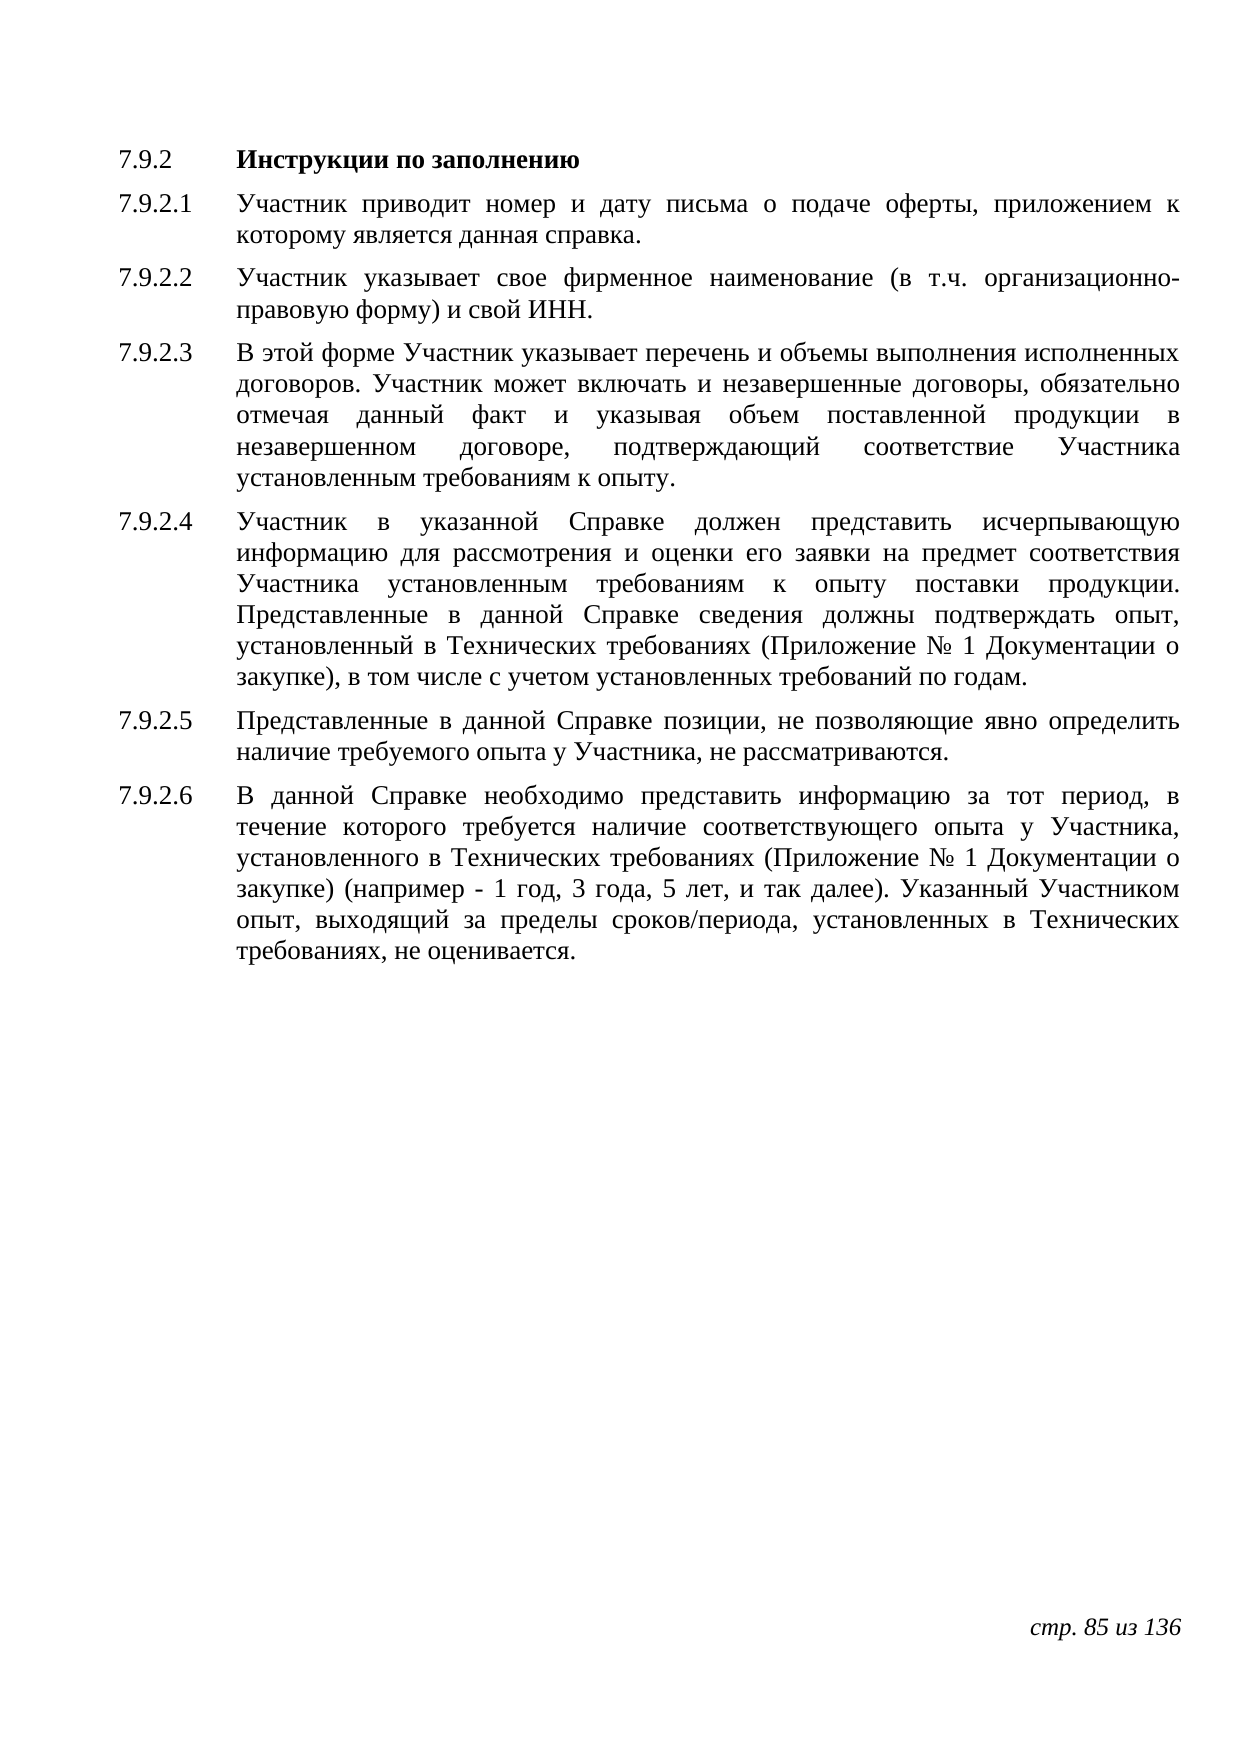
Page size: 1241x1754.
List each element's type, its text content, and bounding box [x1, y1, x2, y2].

text Участник приводит номер и дату письма о подаче оферты, приложением к которому является данная справка. [118, 187, 1181, 249]
text Инструкции по заполнению [118, 143, 1181, 174]
text В данной Справке необходимо представить информацию за тот период, в течение которого требуется наличие соответствующего опыта у Участника, установленного в Технических требованиях (Приложение № 1 Документации о закупке) (например - 1 год, 3 года, 5 лет, и так далее). Указанный Участником опыт, выходящий за пределы сроков/периода, установленных в Технических требованиях, не оценивается. [118, 779, 1181, 966]
text Участник в указанной Справке должен представить исчерпывающую информацию для рассмотрения и оценки его заявки на предмет соответствия Участника установленным требованиям к опыту поставки продукции. Представленные в данной Справке сведения должны подтверждать опыт, установленный в Технических требованиях (Приложение № 1 Документации о закупке), в том числе с учетом установленных требований по годам. [118, 504, 1181, 691]
text Участник указывает свое фирменное наименование (в т.ч. организационно-правовую форму) и свой ИНН. [118, 262, 1181, 324]
text Представленные в данной Справке позиции, не позволяющие явно определить наличие требуемого опыта у Участника, не рассматриваются. [118, 704, 1181, 766]
text В этой форме Участник указывает перечень и объемы выполнения исполненных договоров. Участник может включать и незавершенные договоры, обязательно отмечая данный факт и указывая объем поставленной продукции в незавершенном договоре, подтверждающий соответствие Участника установленным требованиям к опыту. [118, 336, 1181, 492]
